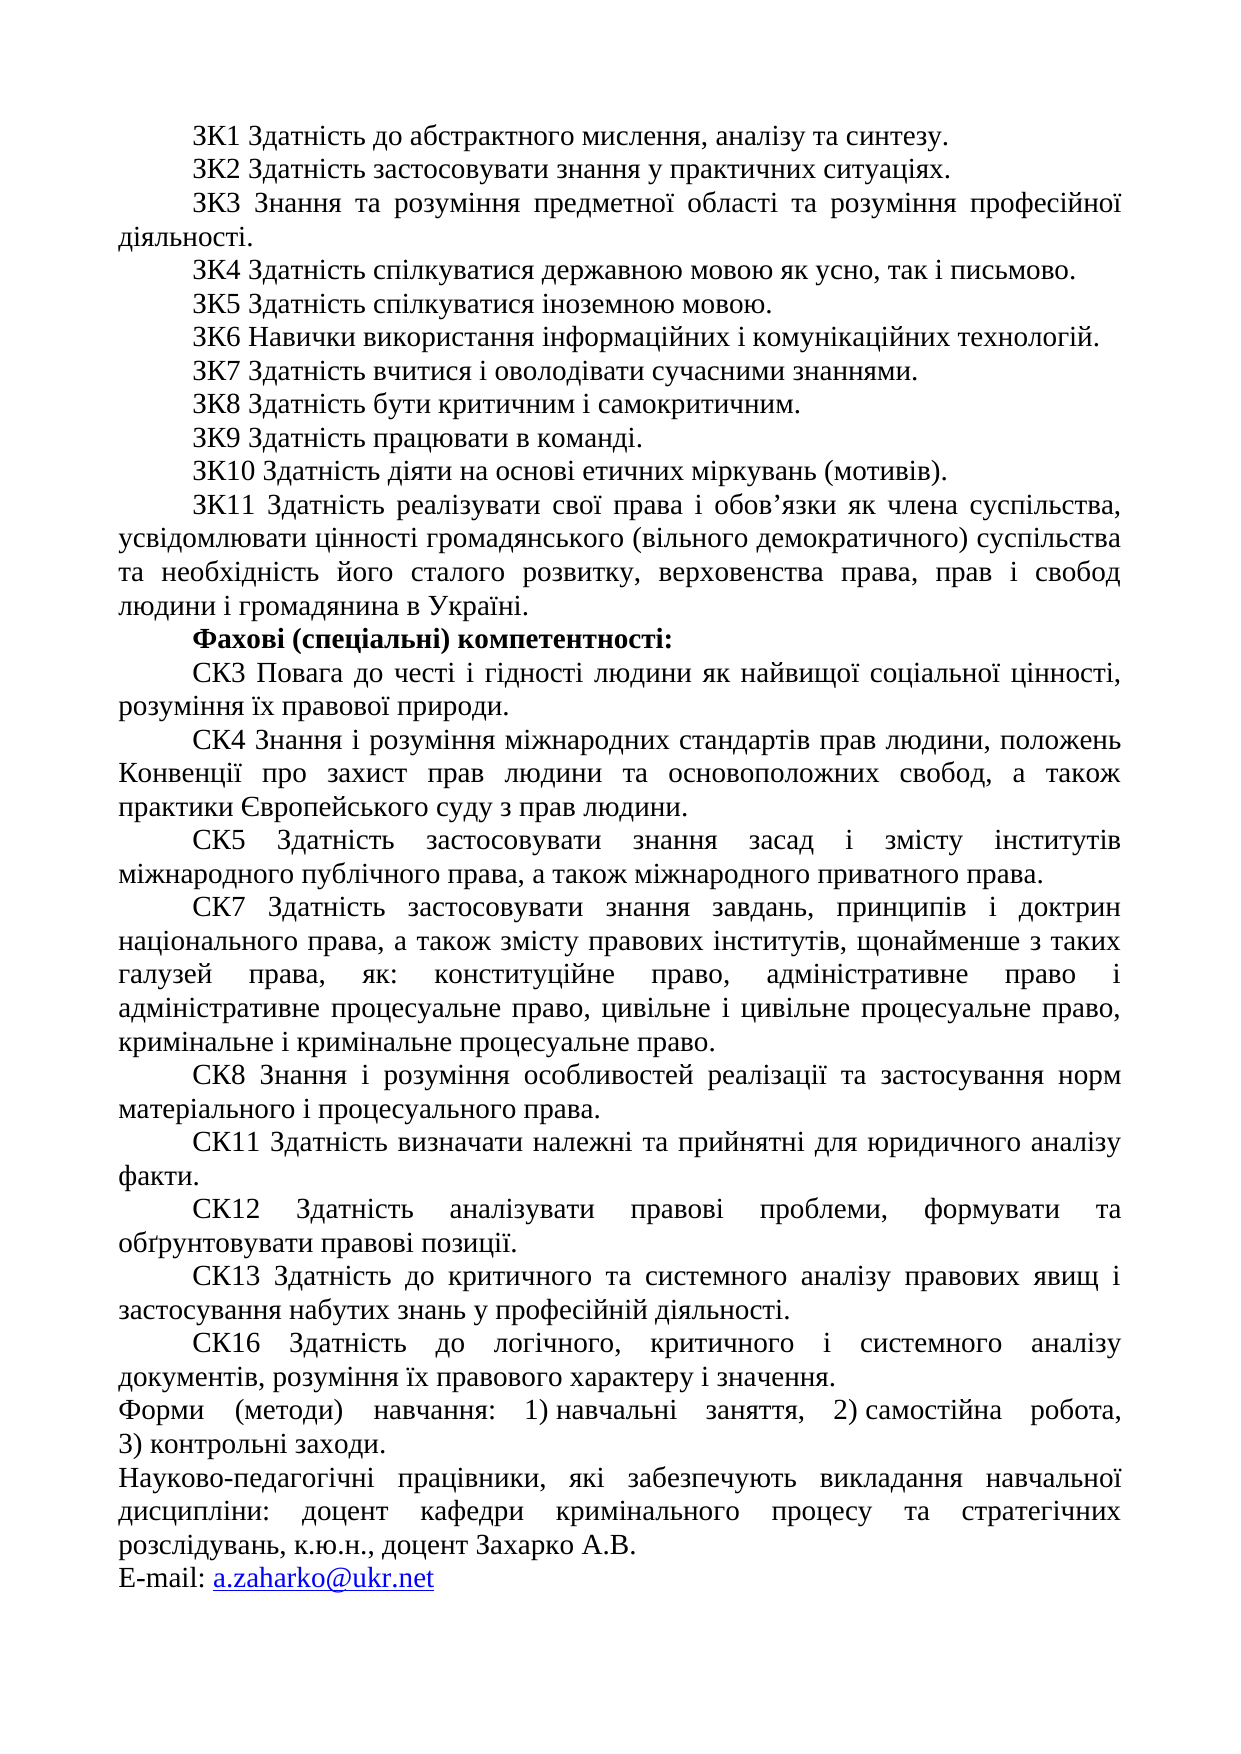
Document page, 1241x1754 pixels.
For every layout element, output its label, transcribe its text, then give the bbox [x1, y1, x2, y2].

text ЗК1 Здатність до абстрактного мислення, аналізу та синтезу. [118, 118, 1122, 152]
text ЗК2 Здатність застосовувати знання у практичних ситуаціях. [118, 152, 1122, 185]
text СК7 Здатність застосовувати знання завдань, принципів і доктрин національного права, а також змісту правових інститутів, щонайменше з таких галузей права, як: конституційне право, адміністративне право і адміністративне процесуальне право, цивільне і цивільне процесуальне право, кримінальне і кримінальне процесуальне право. [118, 889, 1122, 1057]
text ЗК9 Здатність працювати в команді. [118, 420, 1122, 453]
text ЗК5 Здатність спілкуватися іноземною мовою. [118, 286, 1122, 319]
text ЗК11 Здатність реалізувати свої права і обов’язки як члена суспільства, усвідомлювати цінності громадянського (вільного демократичного) суспільства та необхідність його сталого розвитку, верховенства права, прав і свобод людини і громадянина в Україні. [118, 487, 1122, 621]
text ЗК8 Здатність бути критичним і самокритичним. [118, 386, 1122, 420]
text СК4 Знання і розуміння міжнародних стандартів прав людини, положень Конвенції про захист прав людини та основоположних свобод, а також практики Європейського суду з прав людини. [118, 722, 1122, 822]
text Науково-педагогічні працівники, які забезпечують викладання навчальної дисципліни: доцент кафедри кримінального процесу та стратегічних розслідувань, к.ю.н., доцент Захарко А.В. [118, 1460, 1122, 1561]
text ЗК4 Здатність спілкуватися державною мовою як усно, так і письмово. [118, 252, 1122, 286]
text Форми (методи) навчання: 1) навчальні заняття, 2) самостійна робота, 3) контрольні заходи. [118, 1393, 1122, 1460]
text ЗК6 Навички використання інформаційних і комунікаційних технологій. [118, 319, 1122, 353]
text ЗК7 Здатність вчитися і оволодівати сучасними знаннями. [118, 353, 1122, 386]
text СК11 Здатність визначати належні та прийнятні для юридичного аналізу факти. [118, 1124, 1122, 1191]
text СК13 Здатність до критичного та системного аналізу правових явищ і застосування набутих знань у професійній діяльності. [118, 1258, 1122, 1326]
text СК5 Здатність застосовувати знання засад і змісту інститутів міжнародного публічного права, а також міжнародного приватного права. [118, 822, 1122, 889]
text ЗК3 Знання та розуміння предметної області та розуміння професійної діяльності. [118, 185, 1122, 252]
text E-mail: a.zaharko@ukr.net [118, 1561, 1122, 1594]
text СК3 Повага до честі і гідності людини як найвищої соціальної цінності, розуміння їх правової природи. [118, 655, 1122, 722]
text СК8 Знання і розуміння особливостей реалізації та застосування норм матеріального і процесуального права. [118, 1057, 1122, 1124]
text ЗК10 Здатність діяти на основі етичних міркувань (мотивів). [118, 453, 1122, 487]
text СК12 Здатність аналізувати правові проблеми, формувати та обґрунтовувати правові позиції. [118, 1191, 1122, 1258]
text СК16 Здатність до логічного, критичного і системного аналізу документів, розуміння їх правового характеру і значення. [118, 1326, 1122, 1393]
text Фахові (спеціальні) компетентності: [118, 621, 1122, 655]
